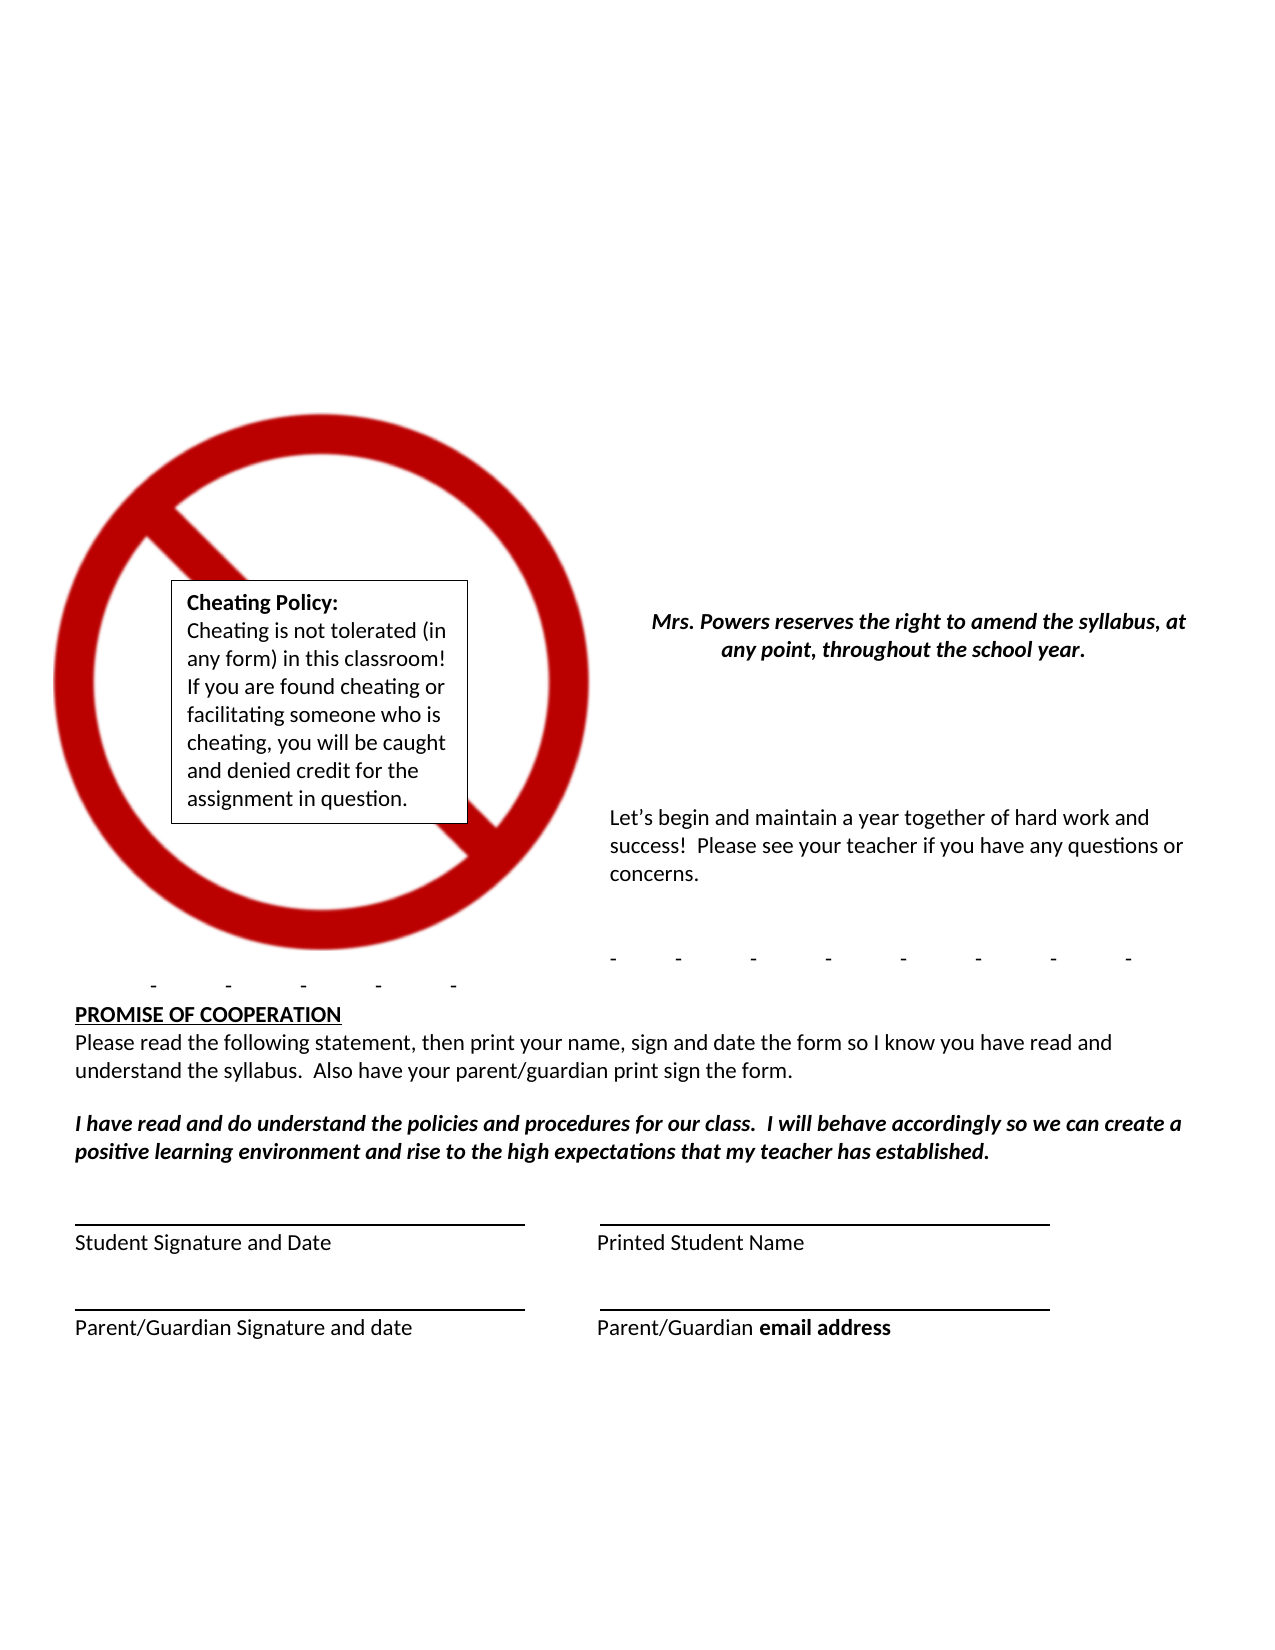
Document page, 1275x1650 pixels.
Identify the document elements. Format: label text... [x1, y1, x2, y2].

text Mrs. Powers reserves the right to amend the syllabus, at any point, throughout the school year. [591, 607, 1200, 663]
text Let’s begin and maintain a year together of hard work and success! Please see your teacher if you have any questions or concerns. [591, 803, 1200, 888]
picture [53, 412, 591, 951]
text - - - - - - - - - - - - - [75, 944, 1200, 1000]
subtitle I have read and do understand the policies and procedures for our class. I will behave accordingly so we can create a positive learning environment and rise to the high expectations that my teacher has established. [75, 1109, 1200, 1165]
text Parent/Guardian Signature and date Parent/Guardian email address [75, 1313, 1200, 1341]
subtitle PROMISE OF COOPERATION [75, 1000, 1200, 1028]
text Student Signature and Date Printed Student Name [75, 1228, 1200, 1256]
text Please read the following statement, then print your name, sign and date the form so I know you have read and understand the syllabus. Also have your parent/guardian print sign the form. [75, 1028, 1200, 1084]
